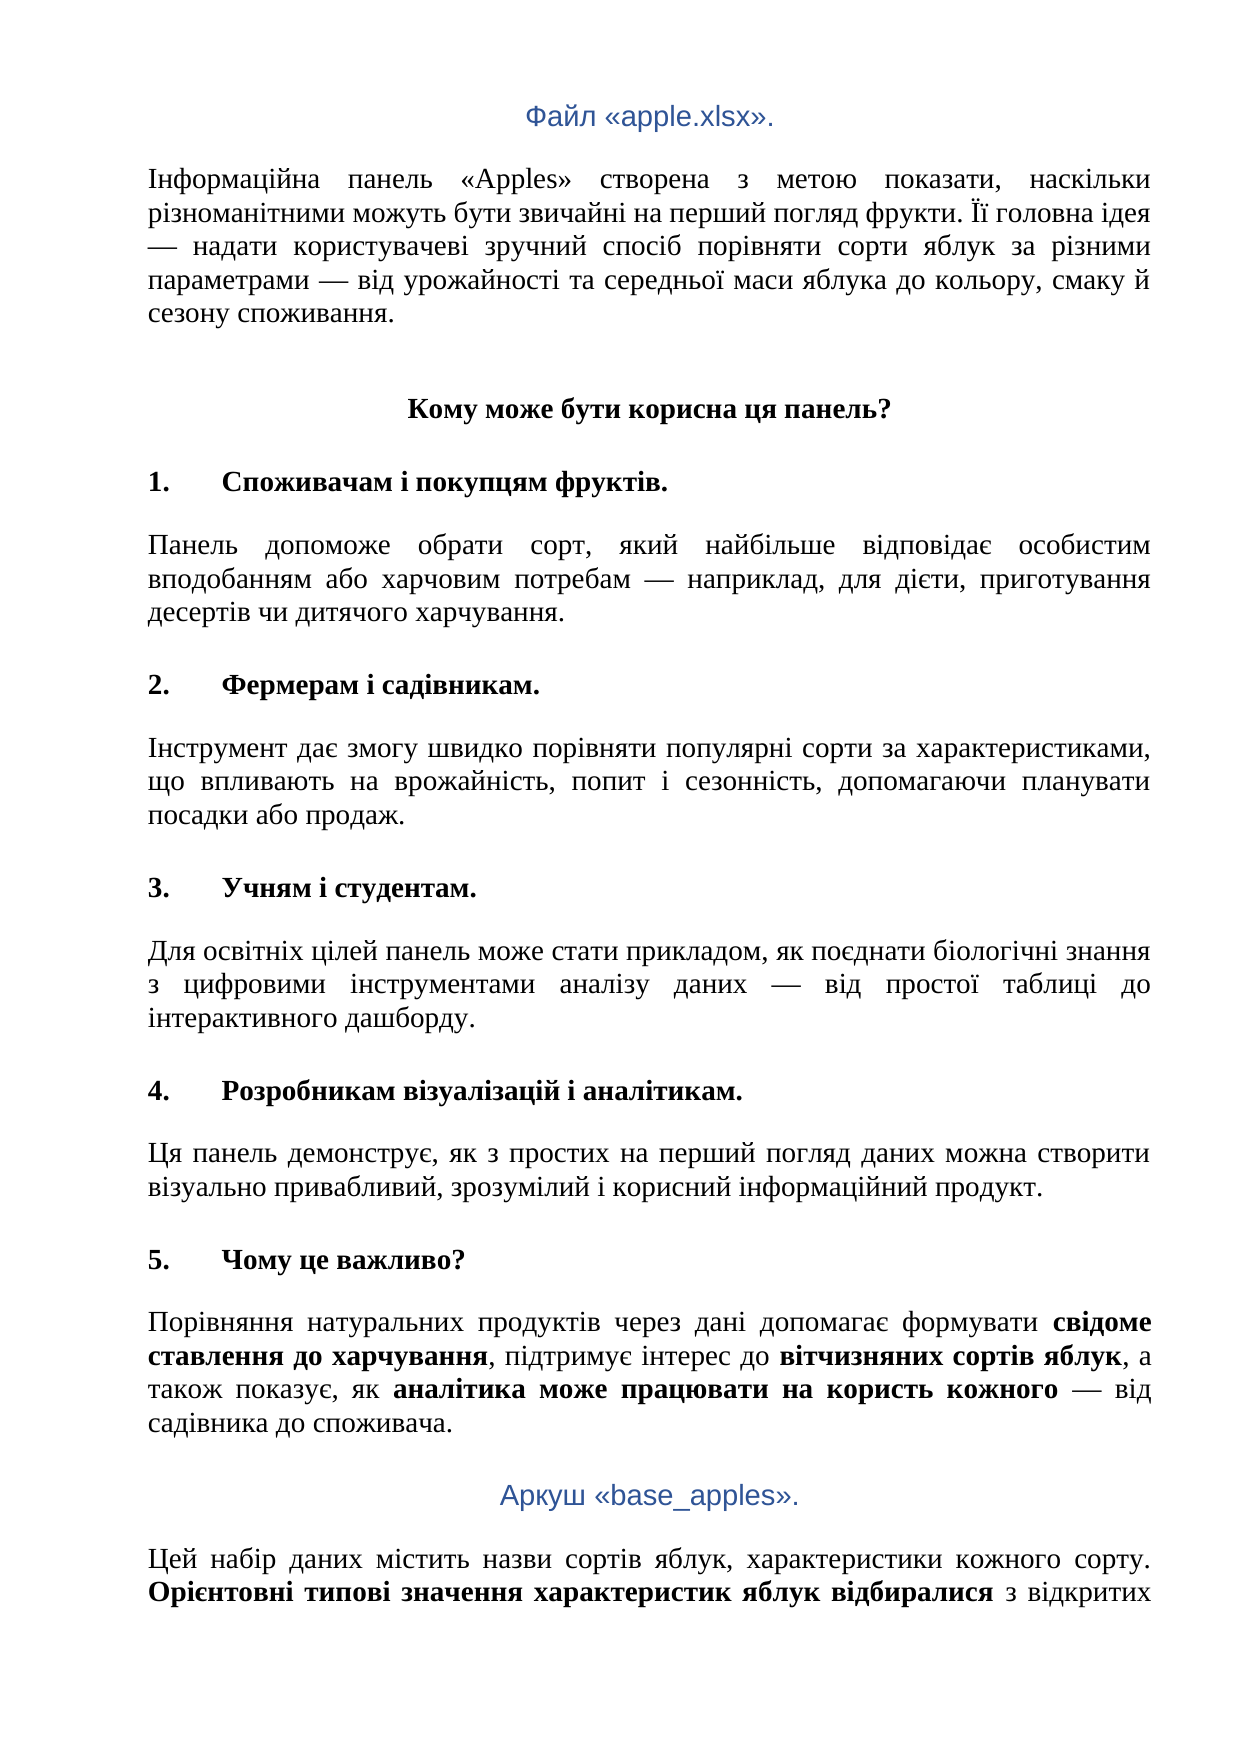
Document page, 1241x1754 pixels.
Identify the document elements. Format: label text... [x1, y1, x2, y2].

text Інструмент дає змогу швидко порівняти популярні сорти за характеристиками, що впливають на врожайність, попит і сезонність, допомагаючи планувати посадки або продаж. [148, 730, 1152, 831]
list Учням і студентам. [148, 860, 1152, 903]
text Кому може бути корисна ця панель? [148, 392, 1152, 425]
text Панель допоможе обрати сорт, який найбільше відповідає особистим вподобанням або харчовим потребам — наприклад, для дієти, приготування десертів чи дитячого харчування. [148, 527, 1152, 628]
list Чому це важливо? [148, 1232, 1152, 1275]
text Аркуш «base_apples». [148, 1468, 1152, 1512]
text Інформаційна панель «Apples» створена з метою показати, наскільки різноманітними можуть бути звичайні на перший погляд фрукти. Її головна ідея — надати користувачеві зручний спосіб порівняти сорти яблук за різними параметрами — від урожайності та середньої маси яблука до кольору, смаку й сезону споживання. [148, 161, 1152, 329]
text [148, 1541, 1152, 1608]
list Розробникам візуалізацій і аналітикам. [148, 1062, 1152, 1106]
list Споживачам і покупцям фруктів. [148, 454, 1152, 498]
text Для освітніх цілей панель може стати прикладом, як поєднати біологічні знання з цифровими інструментами аналізу даних — від простої таблиці до інтерактивного дашборду. [148, 933, 1152, 1033]
text Файл «apple.xlsx». [148, 88, 1152, 132]
text Ця панель демонструє, як з простих на перший погляд даних можна створити візуально привабливий, зрозумілий і корисний інформаційний продукт. [148, 1135, 1152, 1202]
list Фермерам і садівникам. [148, 657, 1152, 701]
text Порівняння натуральних продуктів через дані допомагає формувати свідоме ставлення до харчування, підтримує інтерес до вітчизняних сортів яблук, а також показує, як аналітика може працювати на користь кожного — від садівника до споживача. [148, 1304, 1152, 1439]
